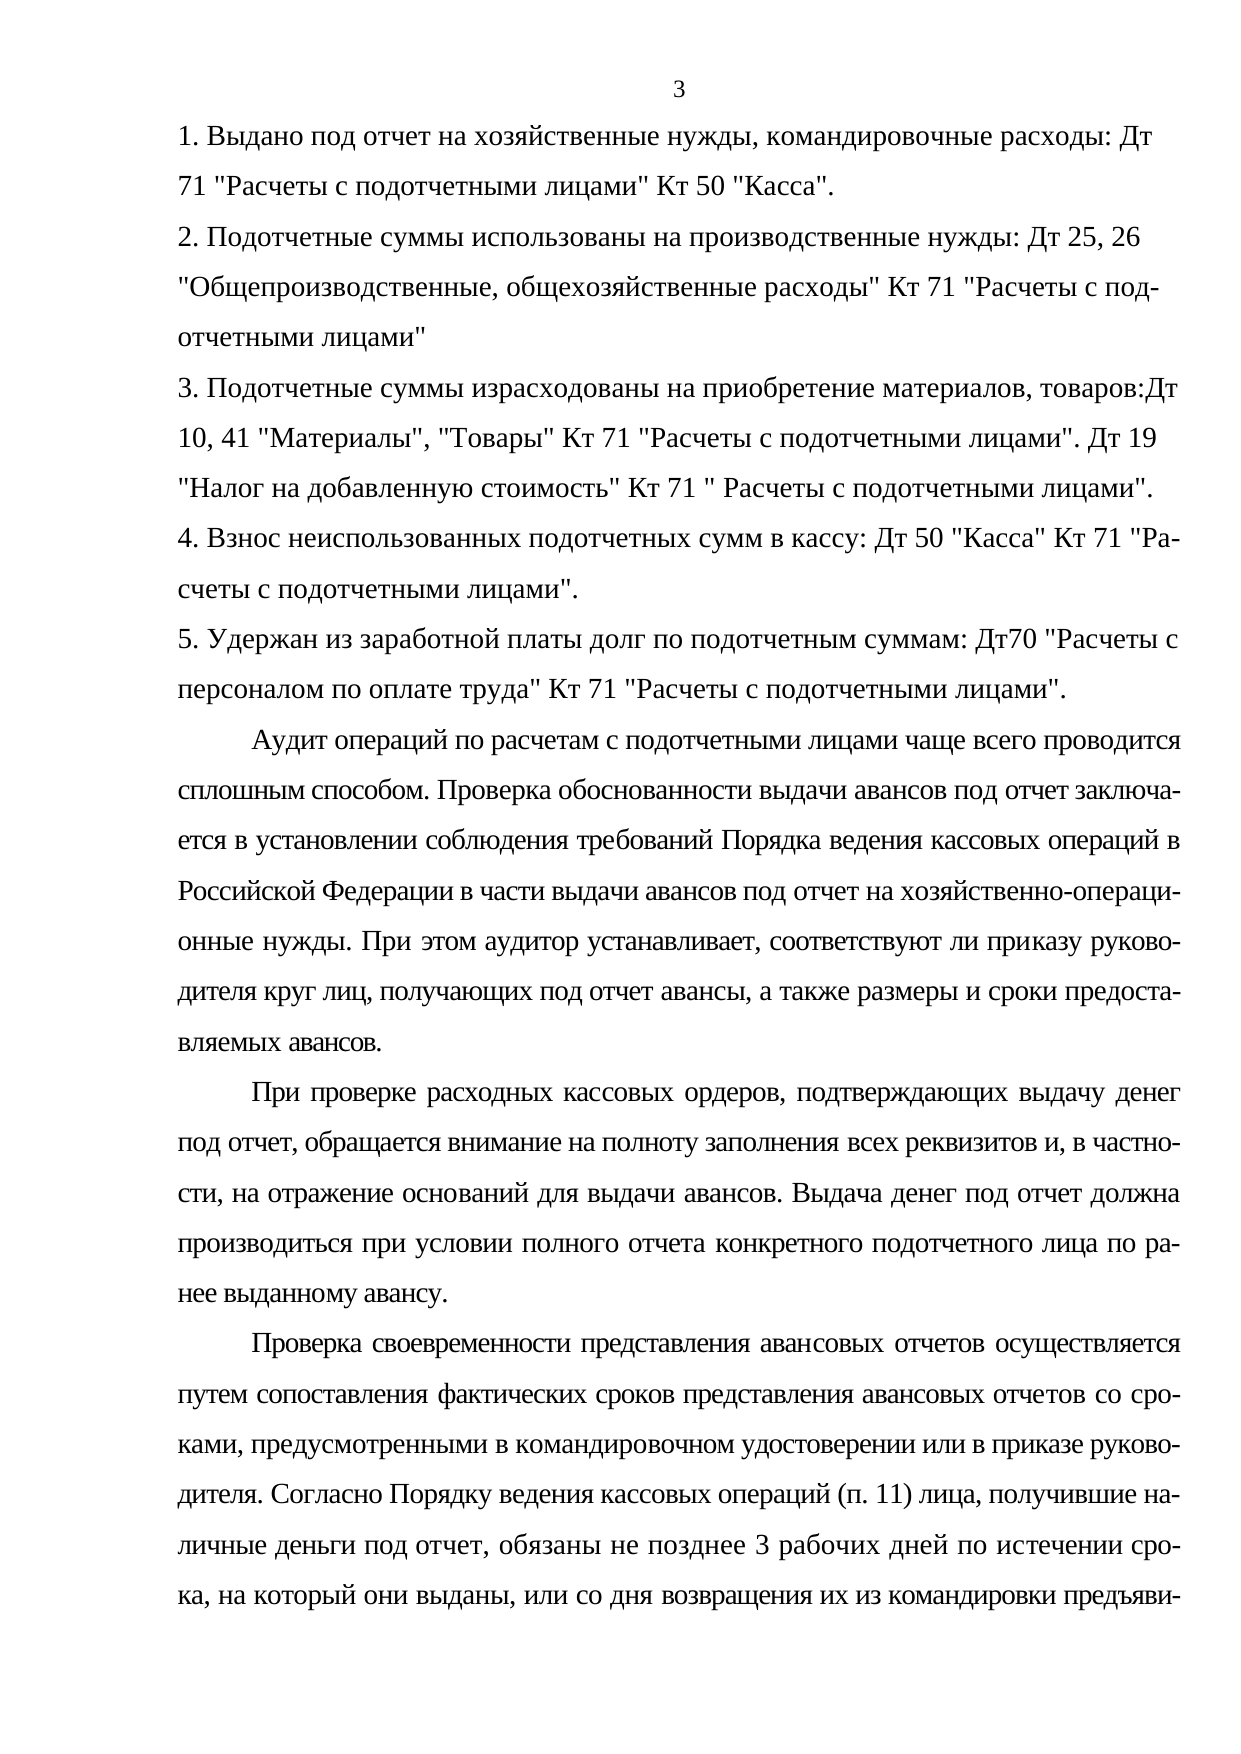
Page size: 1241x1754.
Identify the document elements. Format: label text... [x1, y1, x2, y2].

text 1. Выдано под отчет на хозяйственные нужды, командировочные расходы: Дт 71 "Расчеты с подотчетными лицами" Кт 50 "Касса". [177, 118, 1181, 202]
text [177, 1326, 1181, 1611]
text При проверке расходных кассовых ордеров, подтверждающих выдачу денег под отчет, обращается внимание на полноту заполнения всех реквизитов и, в частно-сти, на отражение оснований для выдачи авансов. Выдача денег под отчет должна производиться при условии полного отчета конкретного подотчетного лица по ра-нее выданному авансу. [177, 1074, 1181, 1309]
text 4. Взнос неиспользованных подотчетных сумм в кассу: Дт 50 "Касса" Кт 71 "Ра-счеты с подотчетными лицами". [177, 521, 1181, 604]
text 3. Подотчетные суммы израсходованы на приобретение материалов, товаров:Дт 10, 41 "Материалы", "Товары" Кт 71 "Расчеты с подотчетными лицами". Дт 19 "Налог на добавленную стоимость" Кт 71 " Расчеты с подотчетными лицами". [177, 370, 1181, 504]
text Аудит операций по расчетам с подотчетными лицами чаще всего проводится сплошным способом. Проверка обоснованности выдачи авансов под отчет заключа-ется в установлении соблюдения требований Порядка ведения кассовых операций в Российской Федерации в части выдачи авансов под отчет на хозяйственно-операци-онные нужды. При этом аудитор устанавливает, соответствуют ли приказу руково-дителя круг лиц, получающих под отчет авансы, а также размеры и сроки предоста-вляемых авансов. [177, 722, 1181, 1057]
text 5. Удержан из заработной платы долг по подотчетным суммам: Дт70 "Расчеты с персоналом по оплате труда" Кт 71 "Расчеты с подотчетными лицами". [177, 621, 1181, 705]
text 2. Подотчетные суммы использованы на производственные нужды: Дт 25, 26 "Общепроизводственные, общехозяйственные расходы" Кт 71 "Расчеты с под-отчетными лицами" [177, 219, 1181, 353]
